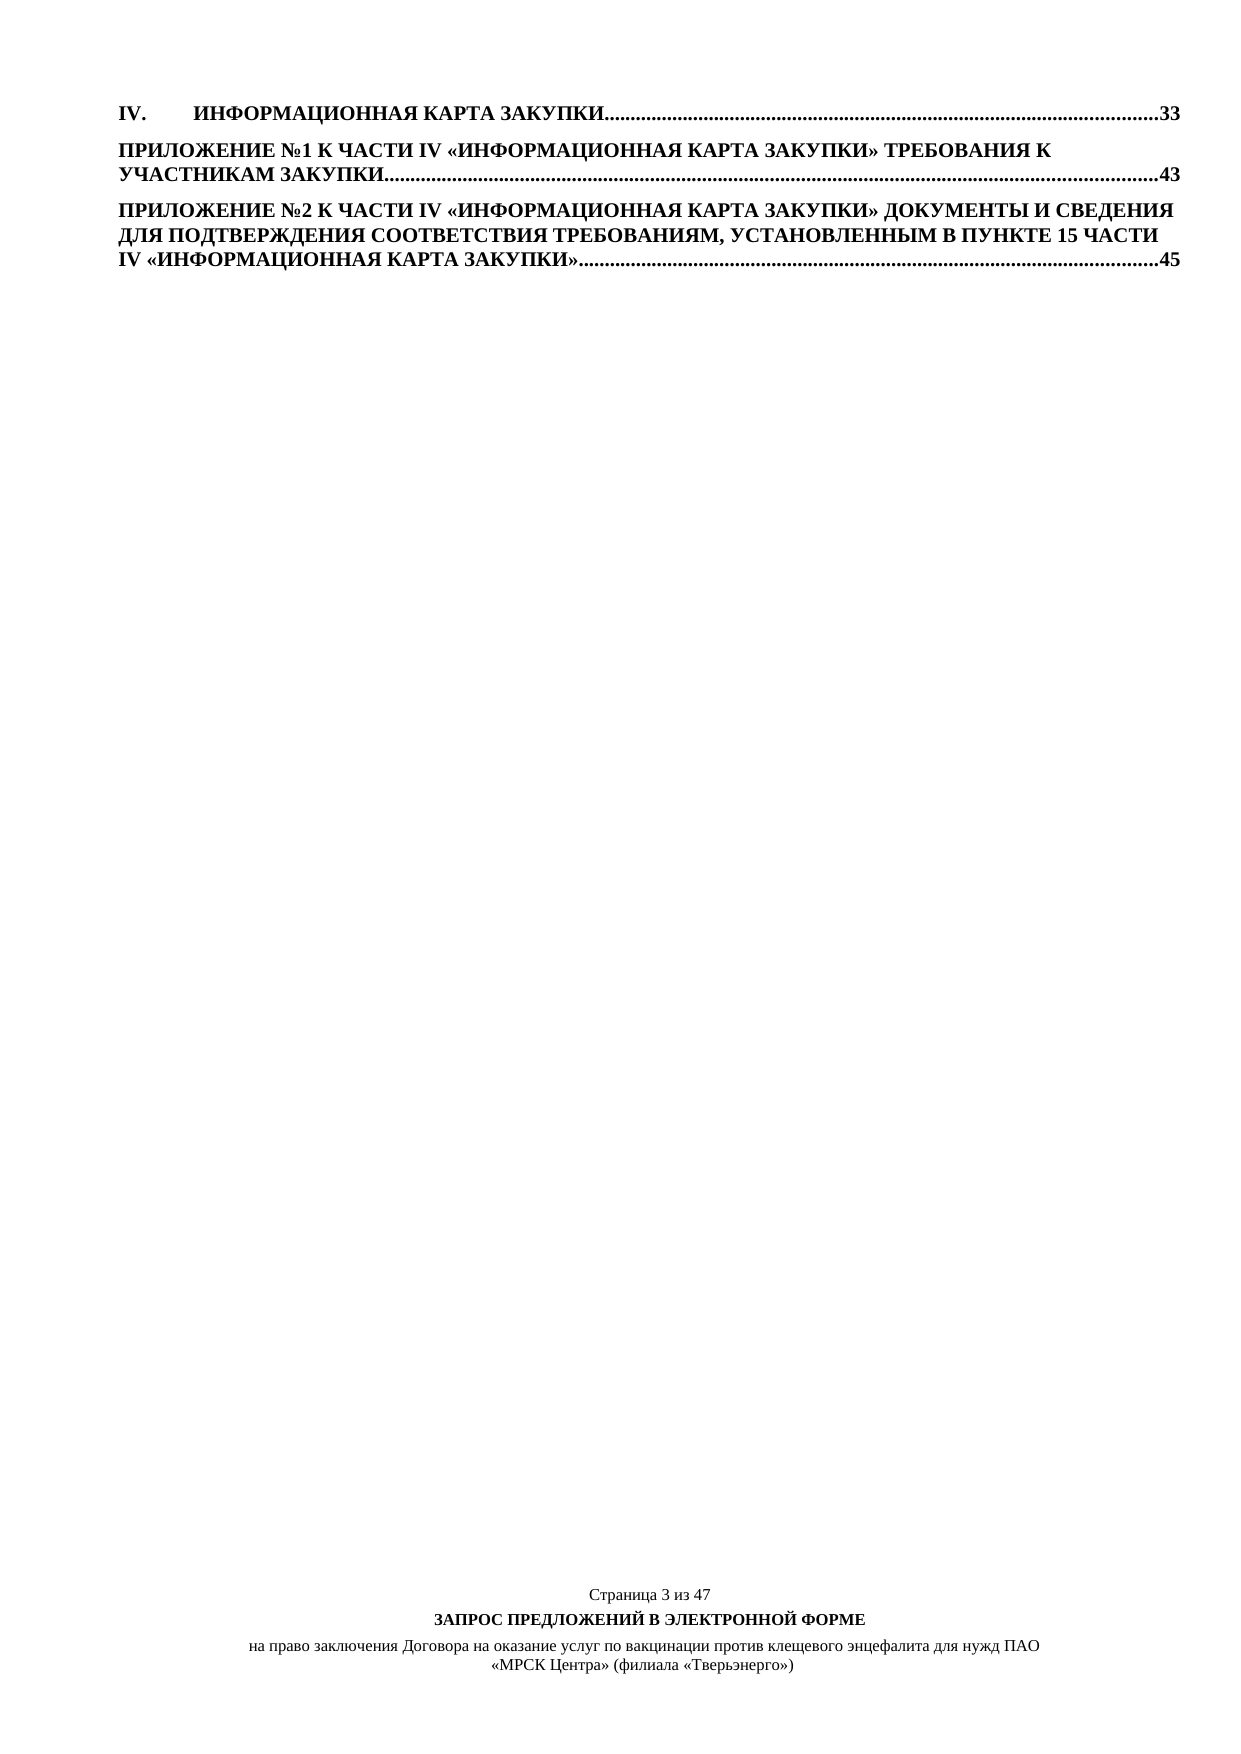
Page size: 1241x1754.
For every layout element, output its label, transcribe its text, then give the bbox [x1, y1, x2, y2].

text Приложение №1 к части IV «ИНФОРМАЦИОННАЯ КАРТА ЗАКУПКИ» Требования к участникам закупки 43 [118, 138, 1181, 186]
text Приложение №2 к части IV «ИНФОРМАЦИОННАЯ КАРТА ЗАКУПКИ» Документы и сведения для подтверждения соответствия требованиям, установленным в пункте 15 части IV «ИНФОРМАЦИОННАЯ КАРТА ЗАКУПКИ» 45 [118, 198, 1181, 271]
text IV. ИНФОРМАЦИОННАЯ КАРТА ЗАКУПКИ 33 [118, 101, 1181, 125]
